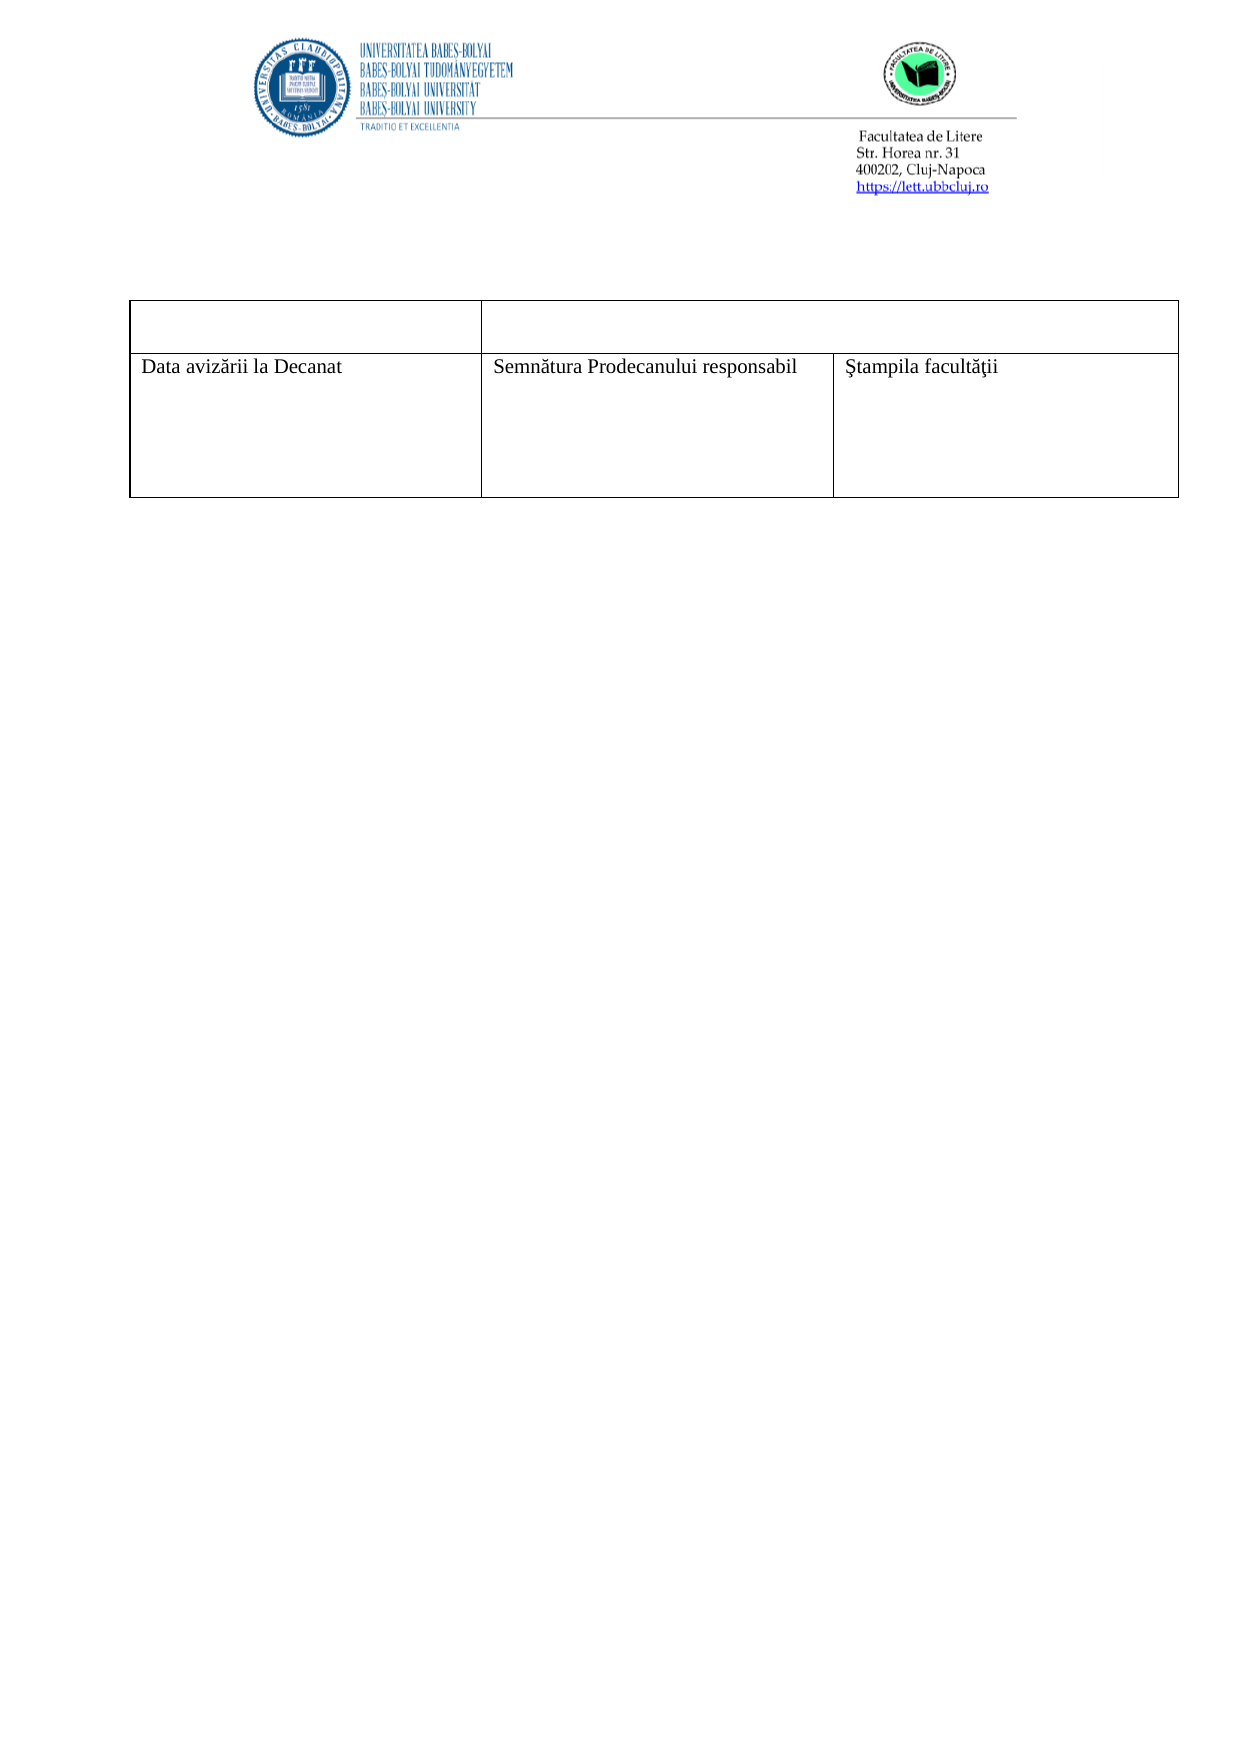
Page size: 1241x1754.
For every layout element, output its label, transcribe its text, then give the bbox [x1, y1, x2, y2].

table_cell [482, 301, 1178, 353]
table_cell Ştampila facultăţii [834, 354, 1178, 497]
table_cell Semnătura Prodecanului responsabil [482, 354, 833, 497]
table_cell Data avizării la Decanat [131, 354, 481, 497]
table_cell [131, 301, 481, 353]
